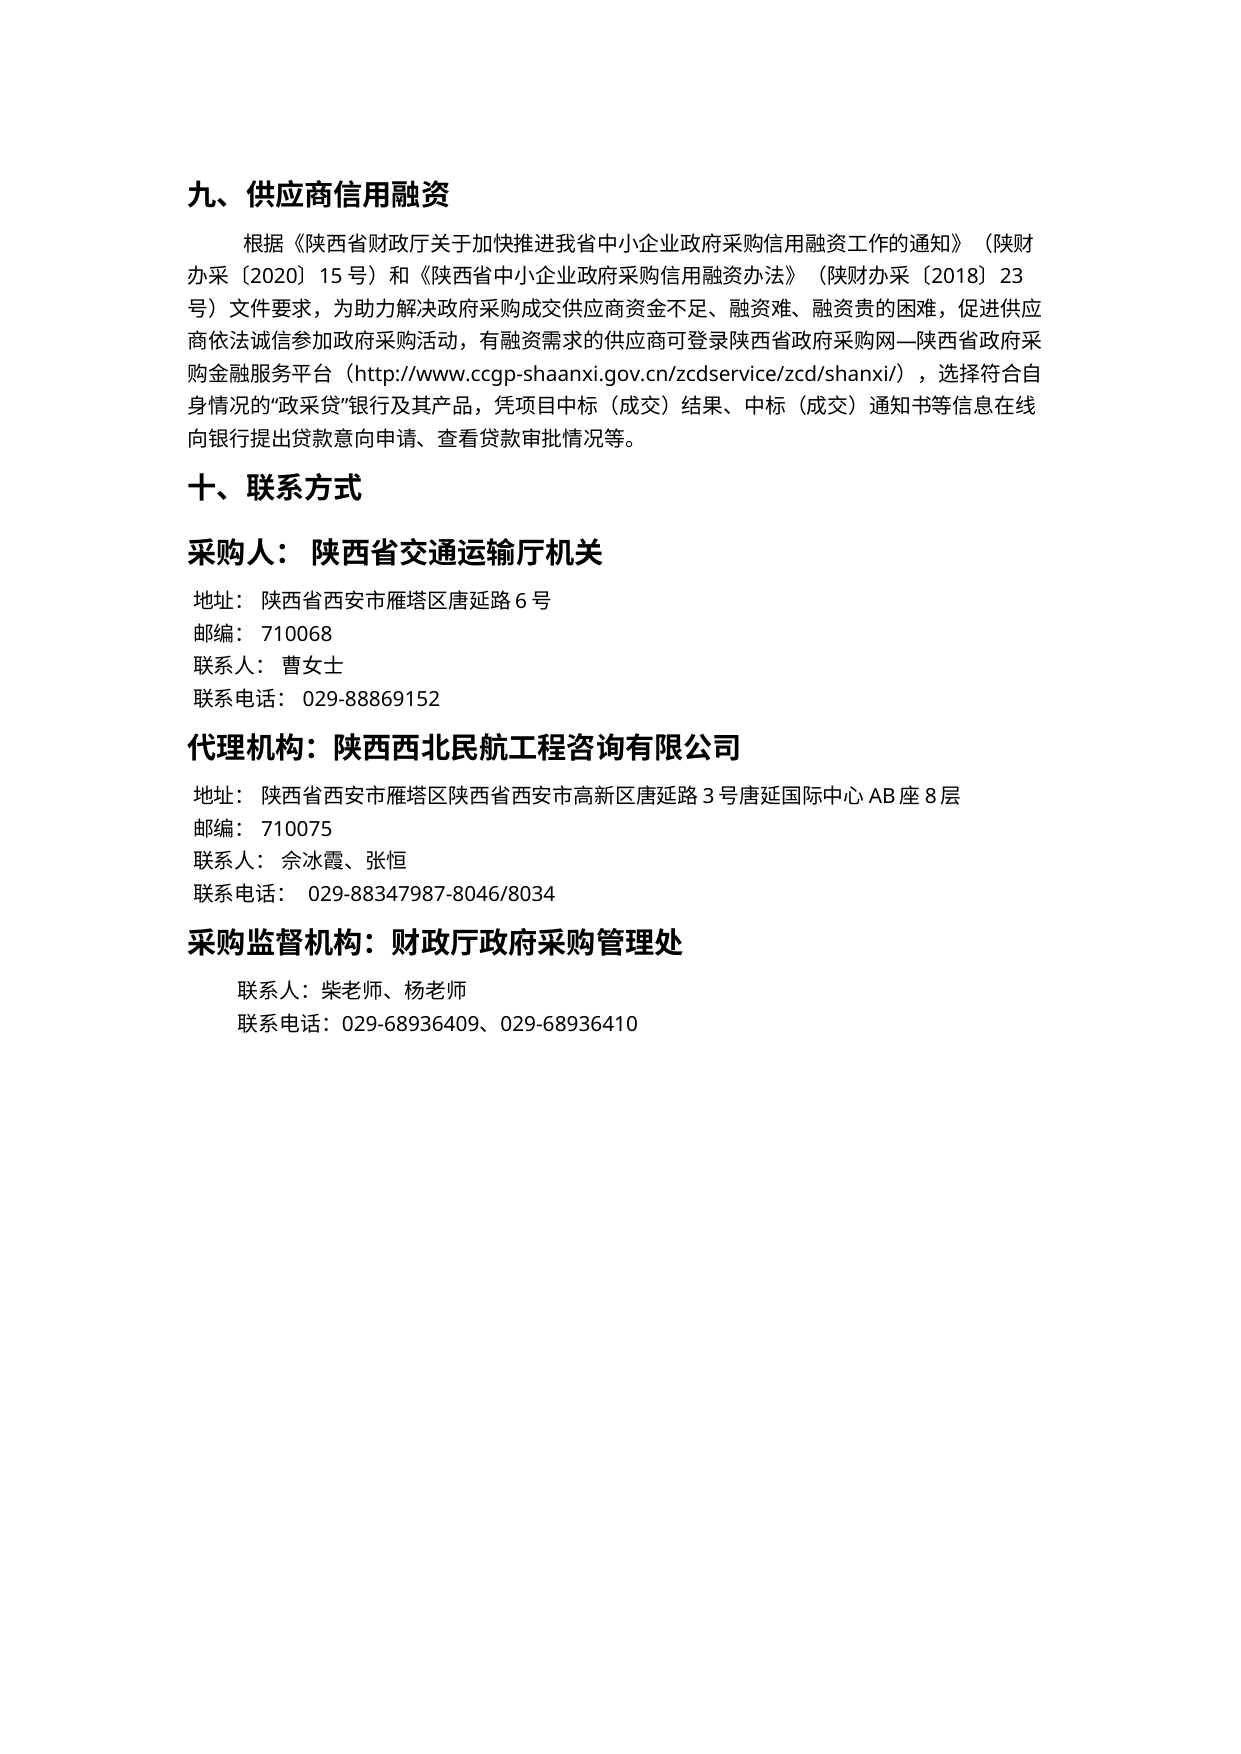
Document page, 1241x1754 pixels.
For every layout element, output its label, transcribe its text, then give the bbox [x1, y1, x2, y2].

text 采购人： 陕西省交通运输厅机关 [187, 519, 1053, 584]
text 根据《陕西省财政厅关于加快推进我省中小企业政府采购信用融资工作的通知》（陕财办采〔2020〕15 号）和《陕西省中小企业政府采购信用融资办法》（陕财办采〔2018〕23 号）文件要求，为助力解决政府采购成交供应商资金不足、融资难、融资贵的困难，促进供应商依法诚信参加政府采购活动，有融资需求的供应商可登录陕西省政府采购网—陕西省政府采购金融服务平台（http://www.ccgp-shaanxi.gov.cn/zcdservice/zcd/shanxi/），选择符合自身情况的“政采贷”银行及其产品，凭项目中标（成交）结果、中标（成交）通知书等信息在线向银行提出贷款意向申请、查看贷款审批情况等。 [187, 227, 1053, 454]
text 联系人： 曹女士 [187, 649, 1053, 682]
text 联系电话：029-68936409、029-68936410 [187, 1007, 1053, 1039]
text 邮编： 710068 [187, 617, 1053, 649]
text 联系人： 佘冰霞、张恒 [187, 844, 1053, 877]
text 地址： 陕西省西安市雁塔区陕西省西安市高新区唐延路3号唐延国际中心AB座8层 [187, 779, 1053, 812]
text 代理机构：陕西西北民航工程咨询有限公司 [187, 714, 1053, 779]
text 邮编： 710075 [187, 812, 1053, 844]
text 十、联系方式 [187, 454, 1053, 519]
text 联系人：柴老师、杨老师 [187, 974, 1053, 1007]
text 采购监督机构：财政厅政府采购管理处 [187, 909, 1053, 974]
text 地址： 陕西省西安市雁塔区唐延路6号 [187, 584, 1053, 617]
text 九、供应商信用融资 [187, 162, 1053, 227]
text 联系电话： 029-88869152 [187, 682, 1053, 714]
text 联系电话： 029-88347987-8046/8034 [187, 877, 1053, 909]
